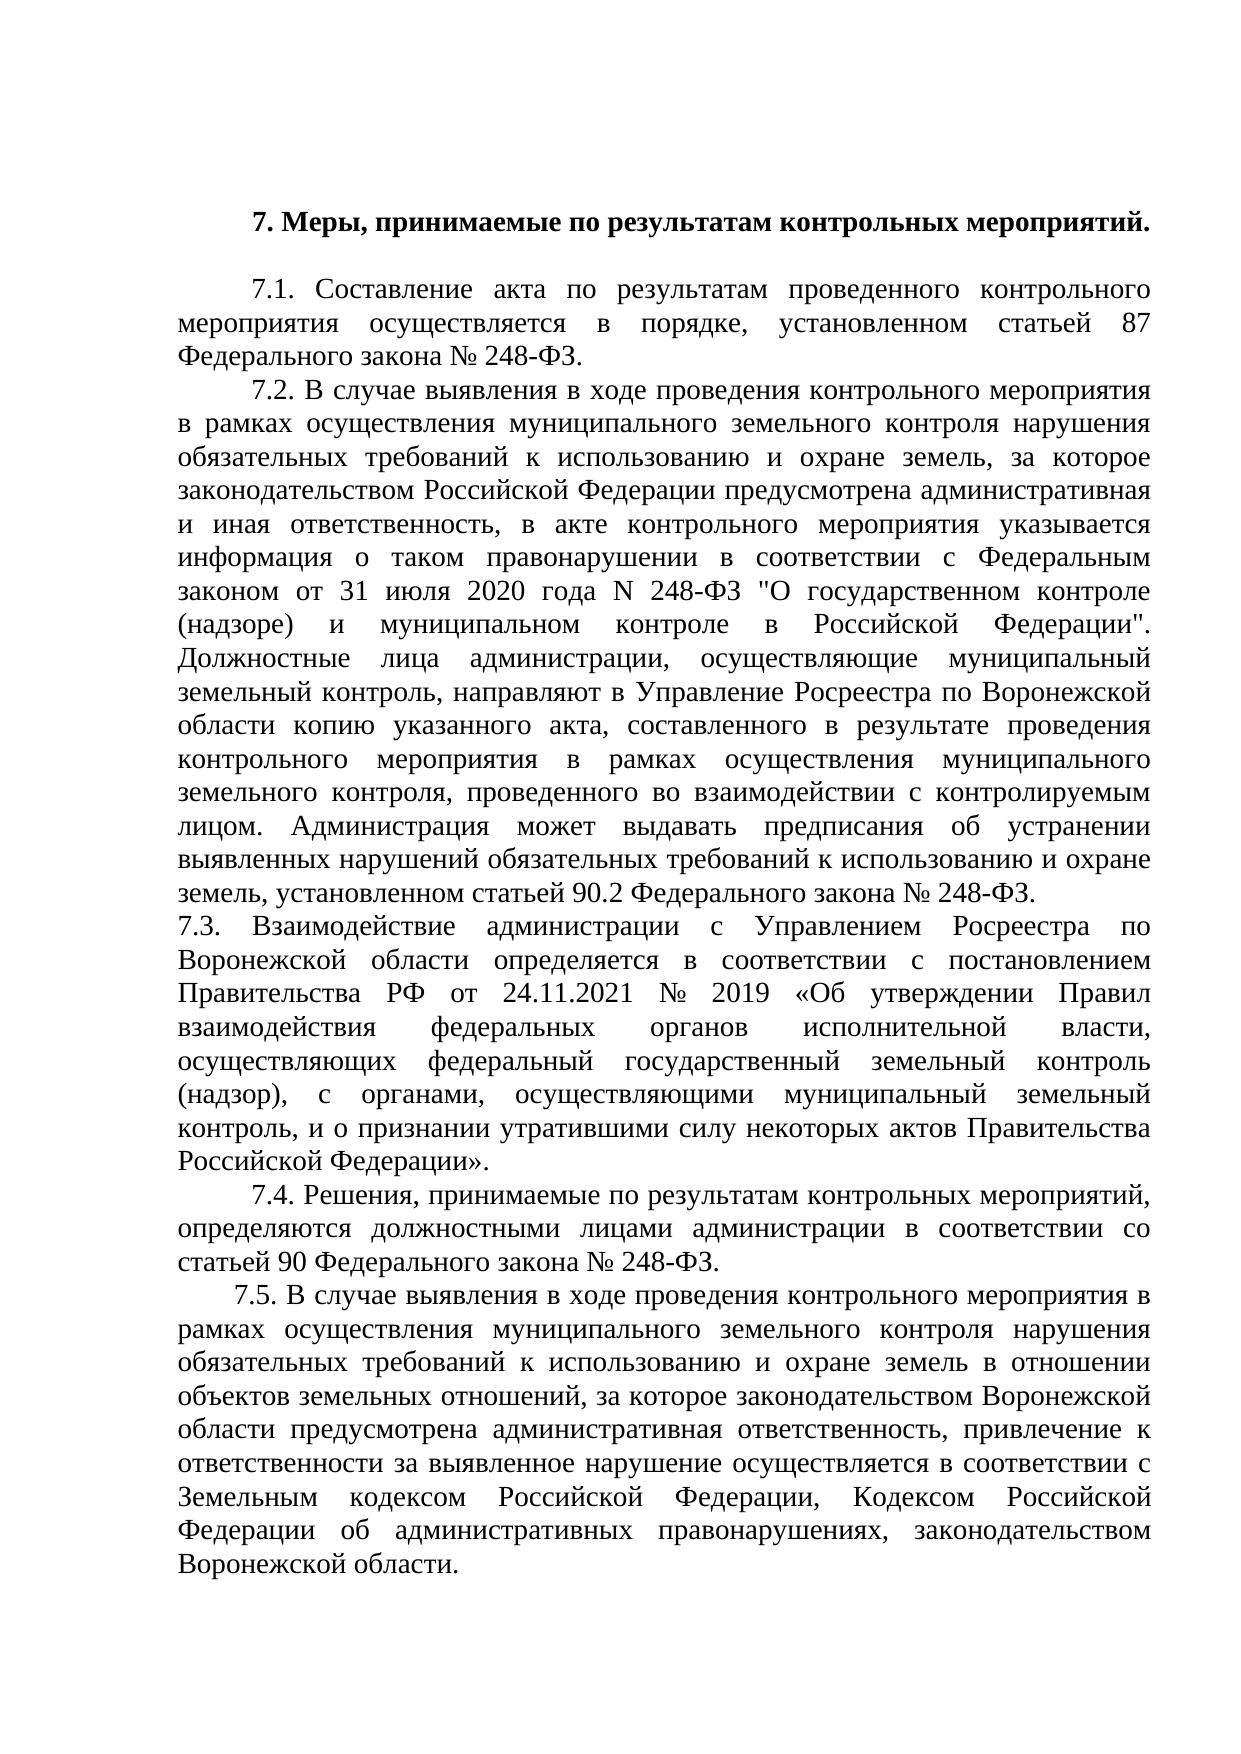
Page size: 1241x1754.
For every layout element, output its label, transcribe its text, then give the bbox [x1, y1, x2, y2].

text 7.5. В случае выявления в ходе проведения контрольного мероприятия в рамках осуществления муниципального земельного контроля нарушения обязательных требований к использованию и охране земель в отношении объектов земельных отношений, за которое законодательством Воронежской области предусмотрена административная ответственность, привлечение к ответственности за выявленное нарушение осуществляется в соответствии с Земельным кодексом Российской Федерации, Кодексом Российской Федерации об административных правонарушениях, законодательством Воронежской области. [177, 1277, 1152, 1579]
text 7. Меры, принимаемые по результатам контрольных мероприятий. [177, 204, 1152, 238]
text 7.1. Составление акта по результатам проведенного контрольного мероприятия осуществляется в порядке, установленном статьей 87 Федерального закона № 248-ФЗ. [177, 271, 1152, 372]
text 7.3. Взаимодействие администрации с Управлением Росреестра по Воронежской области определяется в соответствии с постановлением Правительства РФ от 24.11.2021 № 2019 «Об утверждении Правил взаимодействия федеральных органов исполнительной власти, осуществляющих федеральный государственный земельный контроль (надзор), с органами, осуществляющими муниципальный земельный контроль, и о признании утратившими силу некоторых актов Правительства Российской Федерации». [177, 908, 1152, 1177]
text 7.2. В случае выявления в ходе проведения контрольного мероприятия в рамках осуществления муниципального земельного контроля нарушения обязательных требований к использованию и охране земель, за которое законодательством Российской Федерации предусмотрена административная и иная ответственность, в акте контрольного мероприятия указывается информация о таком правонарушении в соответствии с Федеральным законом от 31 июля 2020 года N 248-ФЗ "О государственном контроле (надзоре) и муниципальном контроле в Российской Федерации". Должностные лица администрации, осуществляющие муниципальный земельный контроль, направляют в Управление Росреестра по Воронежской области копию указанного акта, составленного в результате проведения контрольного мероприятия в рамках осуществления муниципального земельного контроля, проведенного во взаимодействии с контролируемым лицом. Администрация может выдавать предписания об устранении выявленных нарушений обязательных требований к использованию и охране земель, установленном статьей 90.2 Федерального закона № 248-ФЗ. [177, 372, 1152, 908]
text 7.4. Решения, принимаемые по результатам контрольных мероприятий, определяются должностными лицами администрации в соответствии со статьей 90 Федерального закона № 248-ФЗ. [177, 1177, 1152, 1277]
